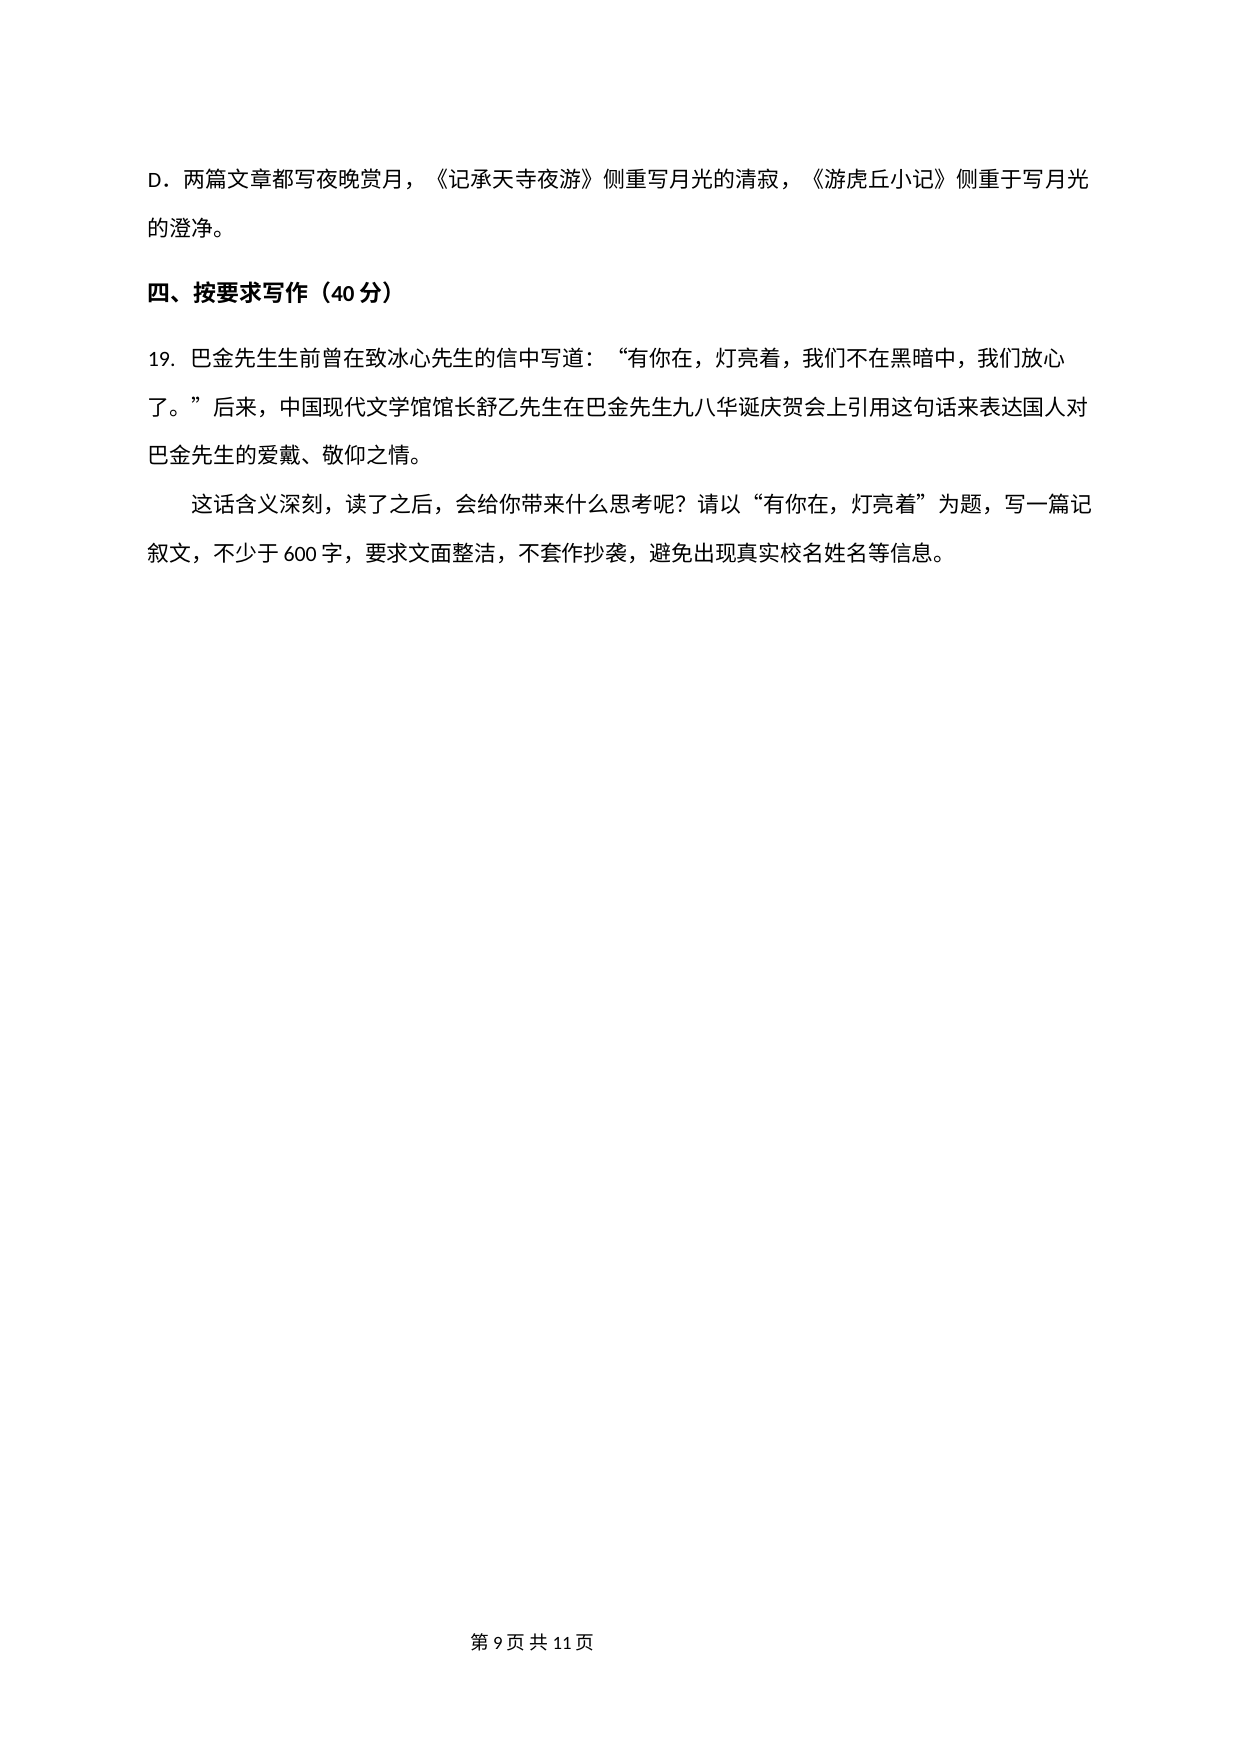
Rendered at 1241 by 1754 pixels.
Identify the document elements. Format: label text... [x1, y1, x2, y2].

list 按要求写作（40分） [148, 259, 1092, 324]
list 巴金先生生前曾在致冰心先生的信中写道：“有你在，灯亮着，我们不在黑暗中，我们放心了。”后来，中国现代文学馆馆长舒乙先生在巴金先生九八华诞庆贺会上引用这句话来表达国人对巴金先生的爱戴、敬仰之情。 [148, 341, 1092, 471]
text 这话含义深刻，读了之后，会给你带来什么思考呢？请以“有你在，灯亮着”为题，写一篇记叙文，不少于600字，要求文面整洁，不套作抄袭，避免出现真实校名姓名等信息。 [148, 486, 1092, 568]
text D．两篇文章都写夜晚赏月，《记承天寺夜游》侧重写月光的清寂，《游虎丘小记》侧重于写月光的澄净。 [148, 162, 1092, 243]
